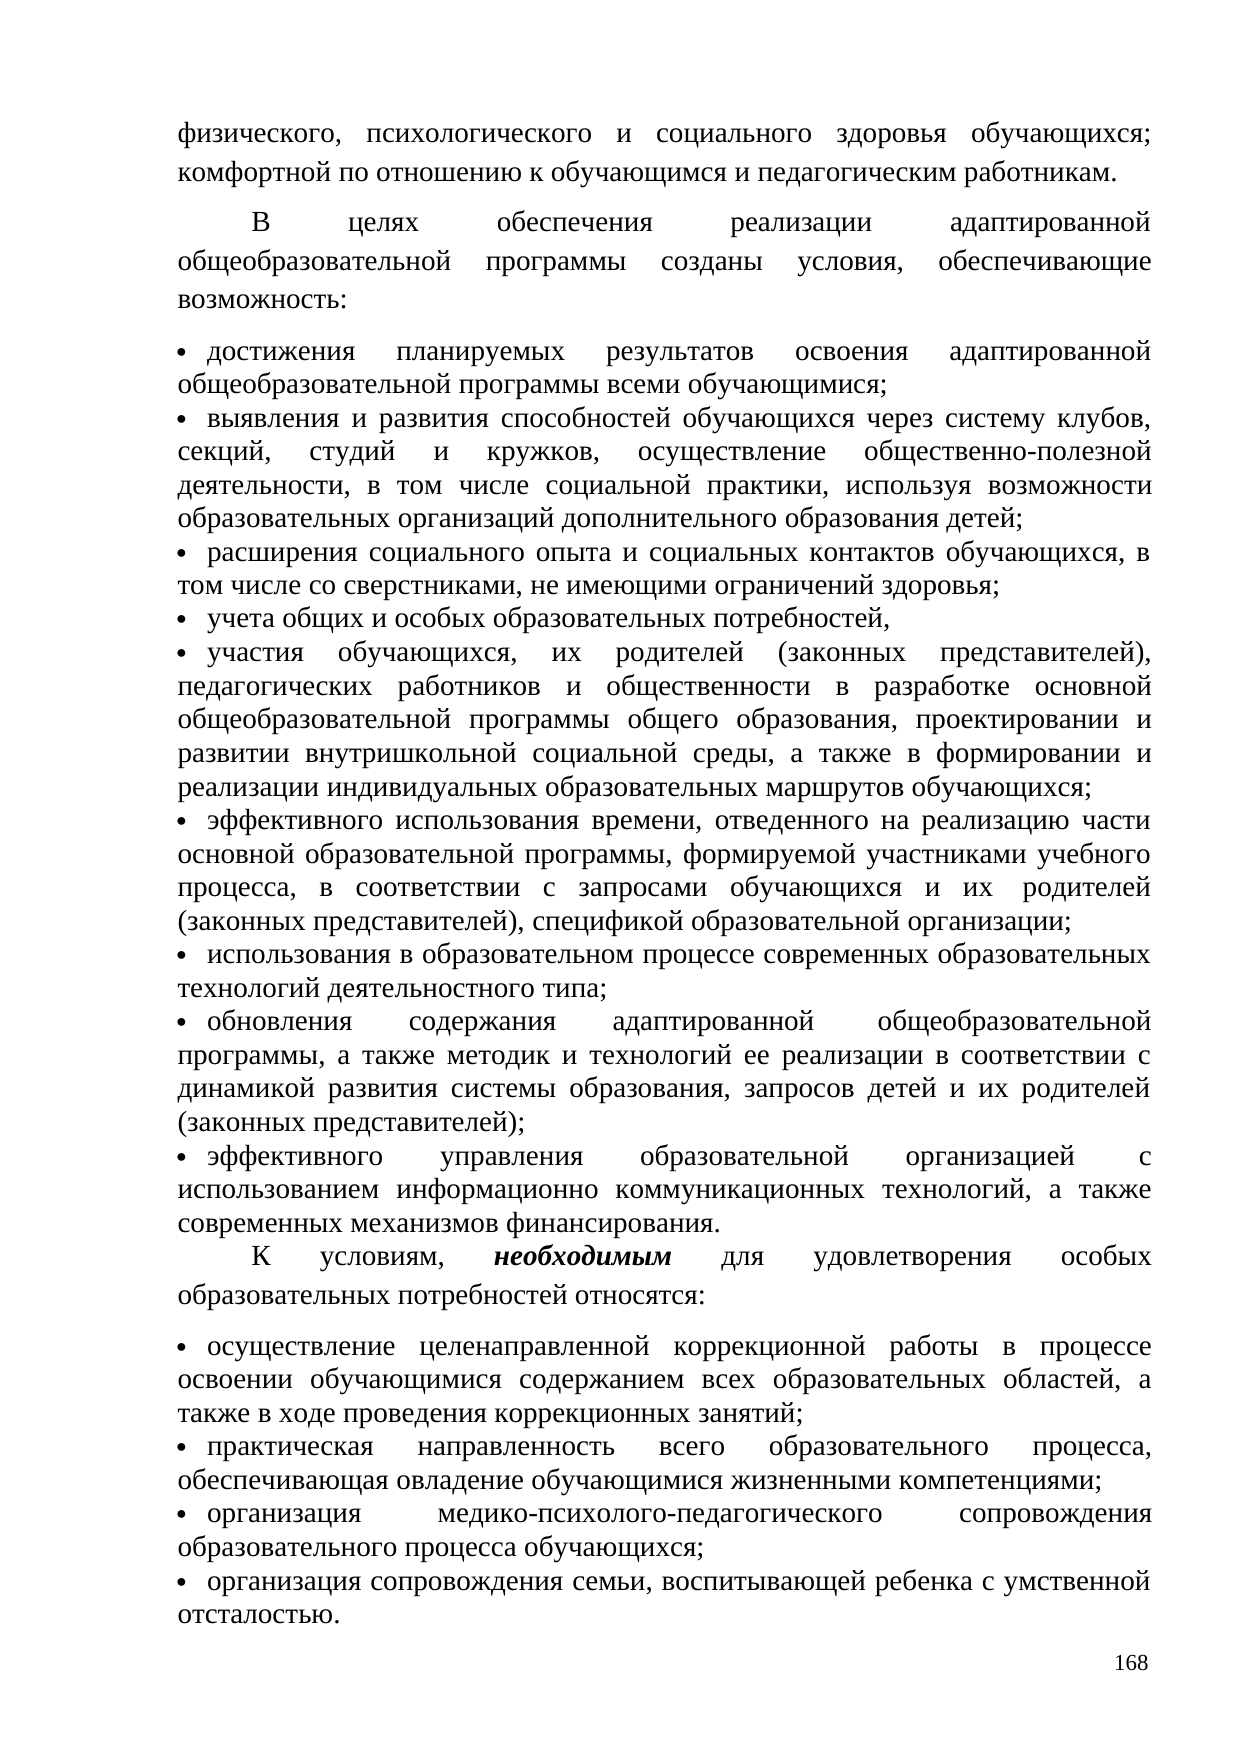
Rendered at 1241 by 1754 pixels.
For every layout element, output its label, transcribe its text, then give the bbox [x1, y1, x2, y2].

list использования в образовательном процессе современных образовательных технологий деятельностного типа; [177, 936, 1152, 1003]
list учета общих и особых образовательных потребностей, [177, 601, 1176, 634]
list выявления и развития способностей обучающихся через систему клубов, секций, студий и кружков, осуществление общественно-полезной деятельности, в том числе социальной практики, используя возможности образовательных организаций дополнительного образования детей; [177, 400, 1152, 534]
list практическая направленность всего образовательного процесса, обеспечивающая овладение обучающимися жизненными компетенциями; [177, 1428, 1152, 1496]
list достижения планируемых результатов освоения адаптированной общеобразовательной программы всеми обучающимися; [177, 333, 1151, 400]
text В целях обеспечения реализации адаптированной общеобразовательной программы созданы условия, обеспечивающие возможность: [177, 204, 1152, 315]
text физического, психологического и социального здоровья обучающихся; комфортной по отношению к обучающимся и педагогическим работникам. [177, 115, 1151, 187]
list эффективного использования времени, отведенного на реализацию части основной образовательной программы, формируемой участниками учебного процесса, в соответствии с запросами обучающихся и их родителей (законных представителей), спецификой образовательной организации; [177, 802, 1151, 936]
list осуществление целенаправленной коррекционной работы в процессе освоении обучающимися содержанием всех образовательных областей, а также в ходе проведения коррекционных занятий; [177, 1328, 1152, 1428]
text К условиям, необходимым для удовлетворения особых образовательных потребностей относятся: [177, 1238, 1152, 1310]
list расширения социального опыта и социальных контактов обучающихся, в том числе со сверстниками, не имеющими ограничений здоровья; [177, 534, 1151, 601]
list эффективного управления образовательной организацией с использованием информационно коммуникационных технологий, а также современных механизмов финансирования. [177, 1138, 1152, 1238]
list организация сопровождения семьи, воспитывающей ребенка с умственной отсталостью. [177, 1563, 1152, 1630]
list организация медико-психолого-педагогического сопровождения образовательного процесса обучающихся; [177, 1496, 1152, 1563]
list обновления содержания адаптированной общеобразовательной программы, а также методик и технологий ее реализации в соответствии с динамикой развития системы образования, запросов детей и их родителей (законных представителей); [177, 1003, 1151, 1138]
list участия обучающихся, их родителей (законных представителей), педагогических работников и общественности в разработке основной общеобразовательной программы общего образования, проектировании и развитии внутришкольной социальной среды, а также в формировании и реализации индивидуальных образовательных маршрутов обучающихся; [177, 634, 1152, 802]
